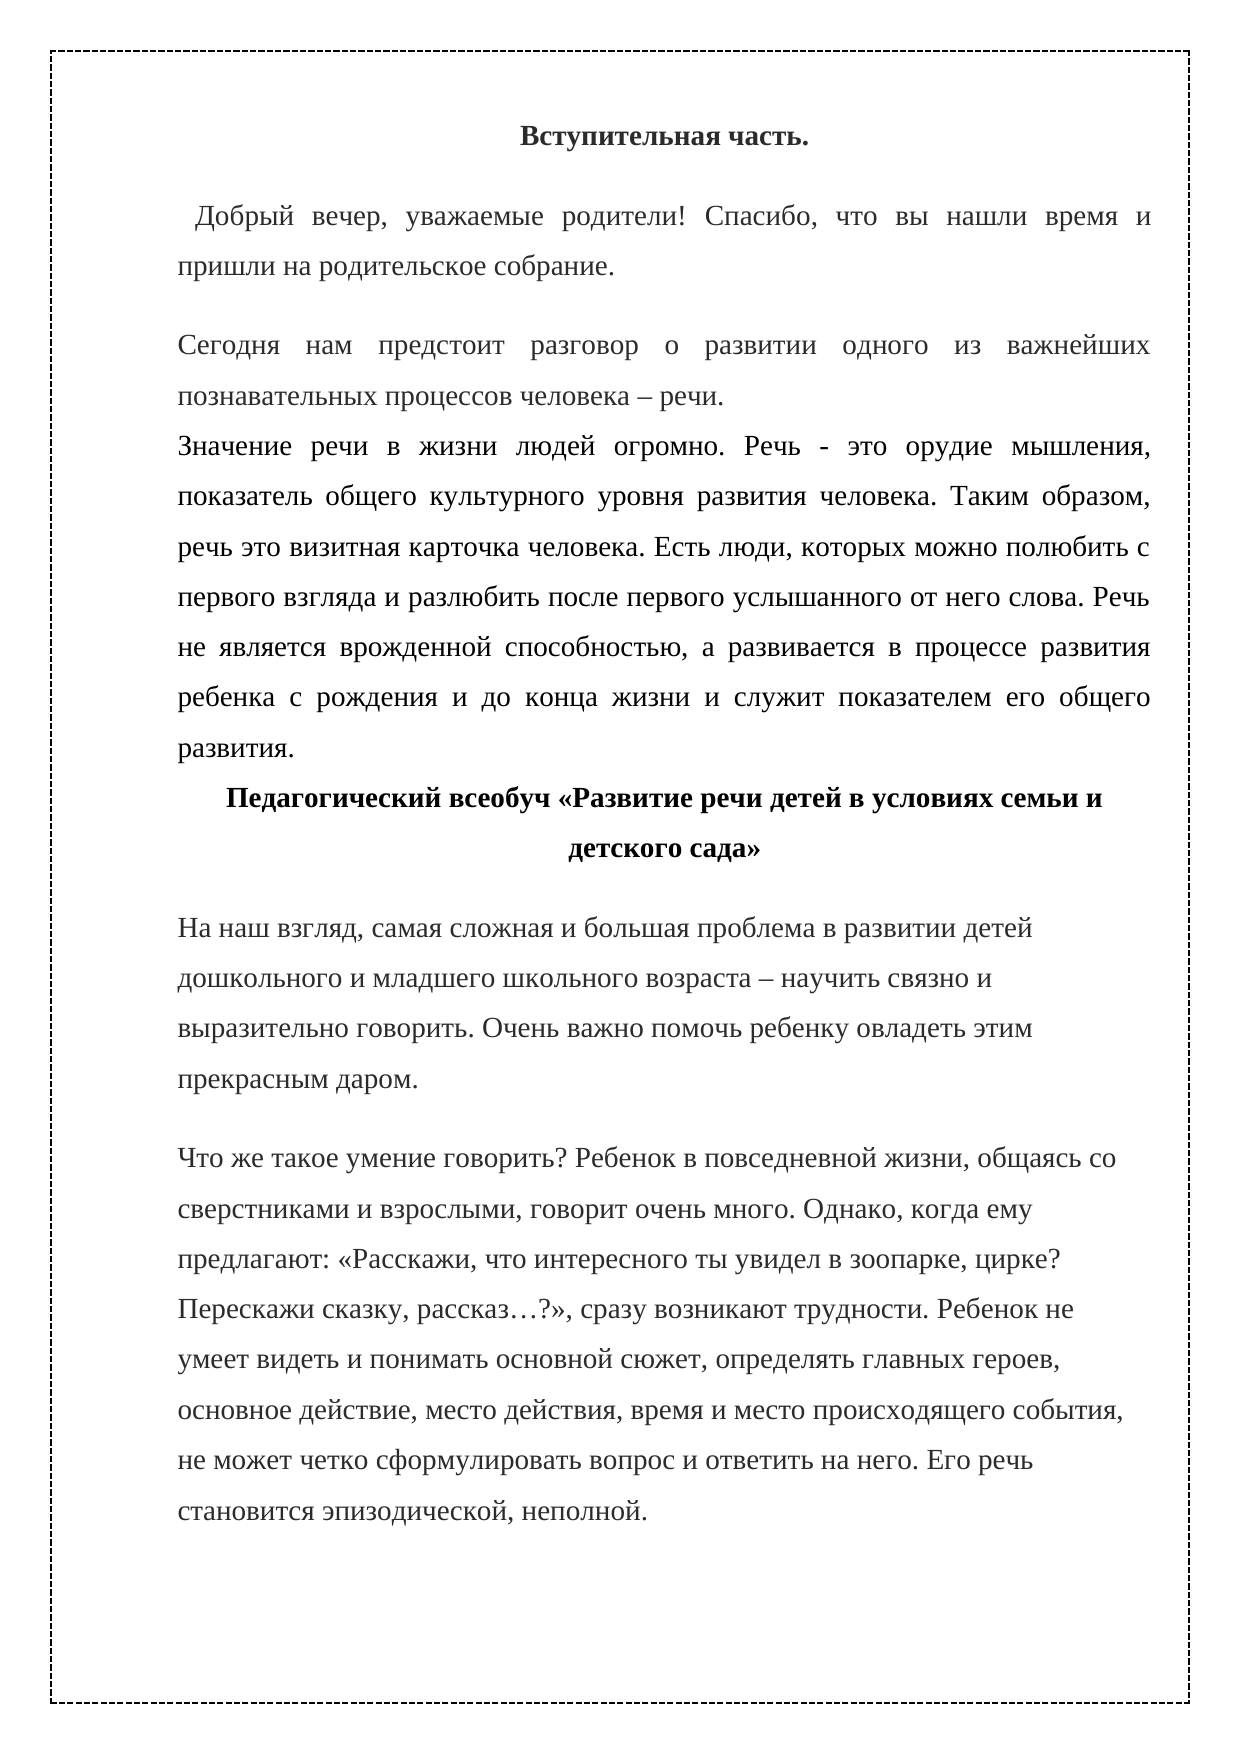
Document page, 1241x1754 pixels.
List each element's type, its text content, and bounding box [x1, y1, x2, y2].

text Значение речи в жизни людей огромно. Речь - это орудие мышления, показатель общего культурного уровня развития человека. Таким образом, речь это визитная карточка человека. Есть люди, которых можно полюбить с первого взгляда и разлюбить после первого услышанного от него слова. Речь не является врожденной способностью, а развивается в процессе развития ребенка с рождения и до конца жизни и служит показателем его общего развития. [177, 428, 1152, 763]
text На наш взгляд, самая сложная и большая проблема в развитии детей дошкольного и младшего школьного возраста – научить связно и выразительно говорить. Очень важно помочь ребенку овладеть этим прекрасным даром. [177, 910, 1152, 1094]
text Педагогический всеобуч «Развитие речи детей в условиях семьи и детского сада» [177, 780, 1152, 864]
text Сегодня нам предстоит разговор о развитии одного из важнейших познавательных процессов человека – речи. [177, 327, 1152, 411]
text Добрый вечер, уважаемые родители! Спасибо, что вы нашли время и пришли на родительское собрание. [177, 198, 1152, 281]
text Вступительная часть. [177, 118, 1152, 152]
text Что же такое умение говорить? Ребенок в повседневной жизни, общаясь со сверстниками и взрослыми, говорит очень много. Однако, когда ему предлагают: «Расскажи, что интересного ты увидел в зоопарке, цирке? Перескажи сказку, рассказ…?», сразу возникают трудности. Ребенок не умеет видеть и понимать основной сюжет, определять главных героев, основное действие, место действия, время и место происходящего события, не может четко сформулировать вопрос и ответить на него. Его речь становится эпизодической, неполной. [177, 1140, 1152, 1526]
